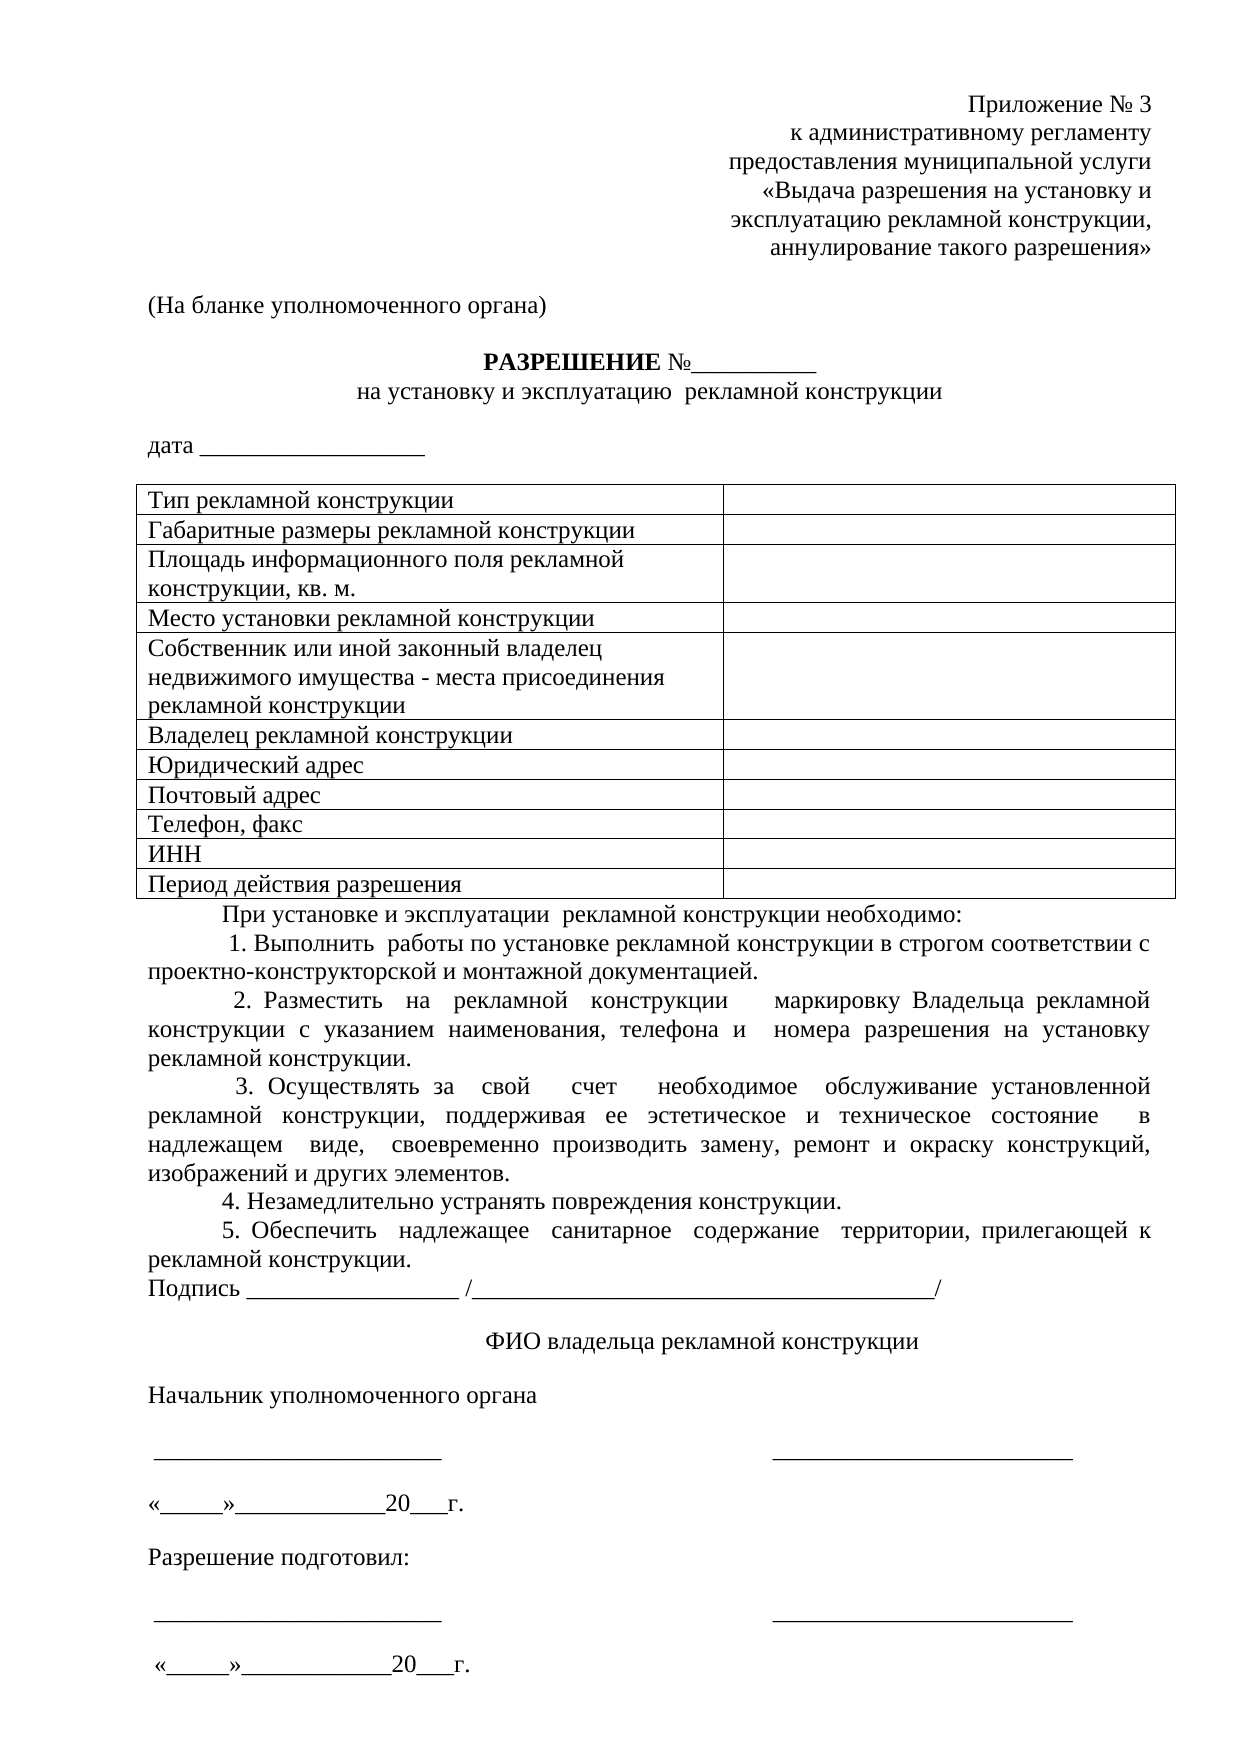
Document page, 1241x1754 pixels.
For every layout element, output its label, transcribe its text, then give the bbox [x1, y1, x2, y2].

text дата __________________ [148, 430, 1152, 459]
table_cell Площадь информационного поля рекламной конструкции, кв. м. [137, 545, 723, 602]
table_cell [724, 545, 1175, 602]
text _______________________ ________________________ [148, 1434, 1152, 1463]
table_cell [724, 720, 1175, 749]
text _______________________ ________________________ [148, 1596, 1152, 1624]
text 5. Обеспечить надлежащее санитарное содержание территории, прилегающей к рекламной конструкции. [148, 1215, 1152, 1273]
text эксплуатацию рекламной конструкции, [148, 204, 1152, 232]
table_cell Телефон, факс [137, 810, 723, 838]
text «Выдача разрешения на установку и [148, 175, 1152, 204]
table_cell Собственник или иной законный владелец недвижимого имущества - места присоединения рекламной конструкции [137, 633, 723, 719]
text 2. Разместить на рекламной конструкции маркировку Владельца рекламной конструкции с указанием наименования, телефона и номера разрешения на установку рекламной конструкции. [148, 985, 1152, 1071]
text 4. Незамедлительно устранять повреждения конструкции. [148, 1186, 1152, 1215]
table_header Тип рекламной конструкции [137, 485, 723, 514]
table_cell [724, 515, 1175, 543]
table_cell [724, 839, 1175, 868]
text «_____»____________20___г. [148, 1649, 1152, 1678]
table_cell [724, 780, 1175, 808]
table_cell [724, 633, 1175, 719]
text ФИО владельца рекламной конструкции [148, 1326, 1152, 1355]
table_cell [724, 750, 1175, 779]
text на установку и эксплуатацию рекламной конструкции [148, 376, 1152, 405]
text к административному регламенту [148, 117, 1152, 146]
text «_____»____________20___г. [148, 1488, 1152, 1517]
text При установке и эксплуатации рекламной конструкции необходимо: [148, 899, 1152, 928]
table_cell Габаритные размеры рекламной конструкции [137, 515, 723, 543]
table_cell Юридический адрес [137, 750, 723, 779]
text аннулирование такого разрешения» [148, 232, 1152, 261]
text 1. Выполнить работы по установке рекламной конструкции в строгом соответствии с проектно-конструкторской и монтажной документацией. [148, 928, 1152, 985]
text Приложение № 3 [148, 89, 1152, 117]
text (На бланке уполномоченного органа) [148, 290, 1152, 319]
text 3. Осуществлять за свой счет необходимое обслуживание установленной рекламной конструкции, поддерживая ее эстетическое и техническое состояние в надлежащем виде, своевременно производить замену, ремонт и окраску конструкций, изображений и других элементов. [148, 1071, 1152, 1186]
text Подпись _________________ /_____________________________________/ [148, 1273, 1152, 1301]
table_cell [724, 869, 1175, 898]
subtitle РАЗРЕШЕНИЕ №__________ [148, 347, 1152, 376]
table_cell Почтовый адрес [137, 780, 723, 808]
text Начальник уполномоченного органа [148, 1380, 1152, 1409]
table_cell Владелец рекламной конструкции [137, 720, 723, 749]
text предоставления муниципальной услуги [148, 146, 1152, 175]
table_cell Место установки рекламной конструкции [137, 603, 723, 632]
table_cell [724, 603, 1175, 632]
table_cell [724, 810, 1175, 838]
table_cell ИНН [137, 839, 723, 868]
table_cell Период действия разрешения [137, 869, 723, 898]
table_header [724, 485, 1175, 514]
text Разрешение подготовил: [148, 1542, 1152, 1571]
